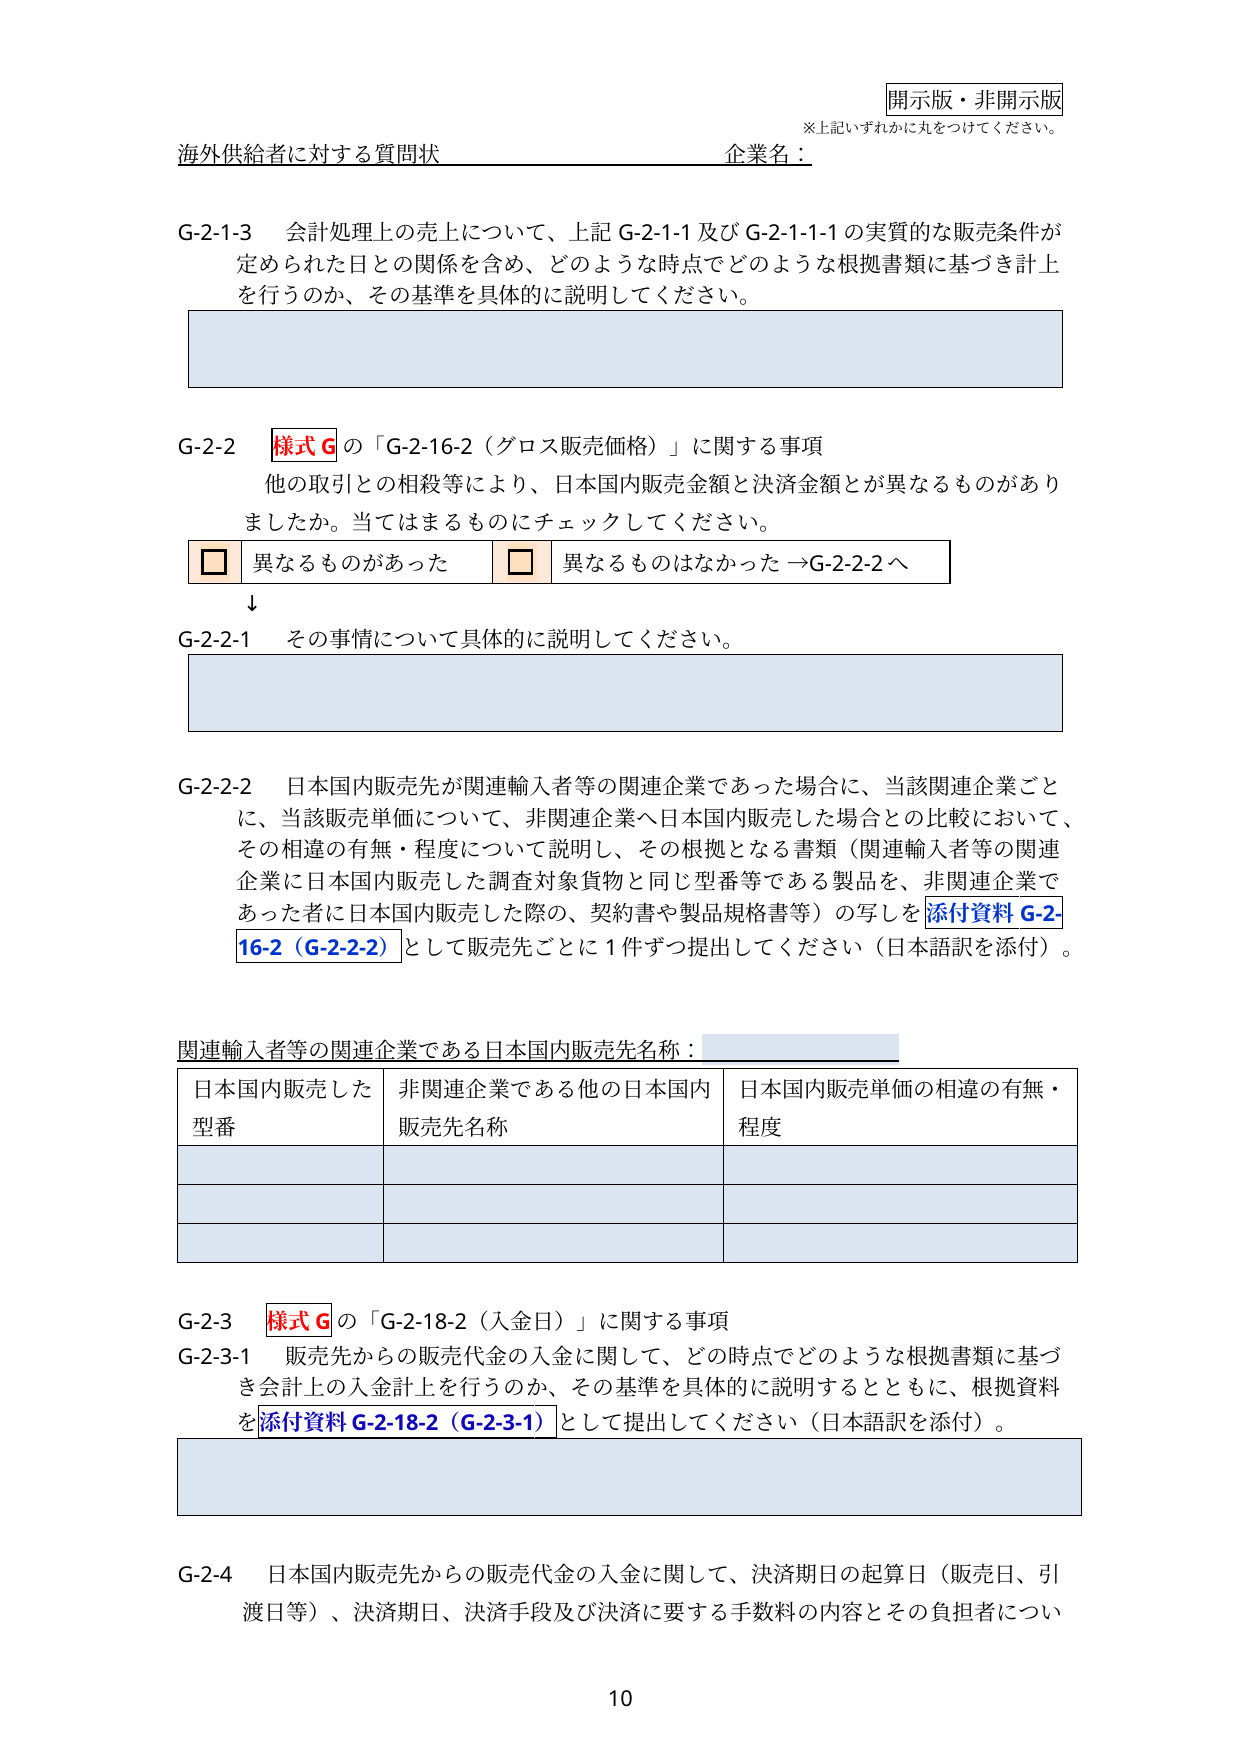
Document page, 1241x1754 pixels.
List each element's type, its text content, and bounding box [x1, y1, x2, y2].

table_header [493, 541, 551, 583]
table_header [178, 1439, 1081, 1515]
subtitle 様式Gの「G-2-18-2（入金日）」に関する事項 [177, 1301, 1063, 1339]
table_header [189, 311, 1062, 387]
table_cell [384, 1146, 723, 1184]
table_cell [384, 1224, 723, 1262]
subtitle 会計処理上の売上について、上記G-2-1-1及びG-2-1-1-1の実質的な販売条件が定められた日との関係を含め、どのような時点でどのような根拠書類に基づき計上を行うのか、その基準を具体的に説明してください。 [177, 216, 1063, 310]
table_header 日本国内販売単価の相違の有無・程度 [724, 1069, 1077, 1145]
table_cell [178, 1185, 383, 1223]
subtitle 日本国内販売先が関連輸入者等の関連企業であった場合に、当該関連企業ごとに、当該販売単価について、非関連企業へ日本国内販売した場合との比較において、その相違の有無・程度について説明し、その根拠となる書類（関連輸入者等の関連企業に日本国内販売した調査対象貨物と同じ型番等である製品を、非関連企業であった者に日本国内販売した際の、契約書や製品規格書等）の写しを添付資料G-2-16-2（G-2-2-2）として販売先ごとに1件ずつ提出してください（日本語訳を添付）。 [177, 769, 1063, 992]
table_cell [384, 1185, 723, 1223]
table_header 異なるものはなかった →G-2-2-2へ [552, 541, 949, 583]
table_header 日本国内販売した型番 [178, 1069, 383, 1145]
table_cell [178, 1224, 383, 1262]
subtitle 販売先からの販売代金の入金に関して、どの時点でどのような根拠書類に基づき会計上の入金計上を行うのか、その基準を具体的に説明するとともに、根拠資料を添付資料G-2-18-2（G-2-3-1）として提出してください（日本語訳を添付）。 [177, 1339, 1063, 1438]
table_header 非関連企業である他の日本国内販売先名称 [384, 1069, 723, 1145]
table_cell [724, 1146, 1077, 1184]
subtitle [177, 1554, 1063, 1630]
text ↓ [177, 584, 1063, 622]
table_header [189, 541, 241, 583]
text 関連輸入者等の関連企業である日本国内販売先名称： [177, 1030, 1063, 1068]
table_cell [724, 1185, 1077, 1223]
subtitle その事情について具体的に説明してください。 [177, 622, 1063, 654]
table_header 異なるものがあった [242, 541, 492, 583]
table_cell [178, 1146, 383, 1184]
table_cell [724, 1224, 1077, 1262]
table_header [189, 655, 1062, 731]
subtitle 様式Gの「G-2-16-2（グロス販売価格）」に関する事項 他の取引との相殺等により、日本国内販売金額と決済金額とが異なるものがありましたか。当てはまるものにチェックしてください。 [177, 426, 1063, 539]
